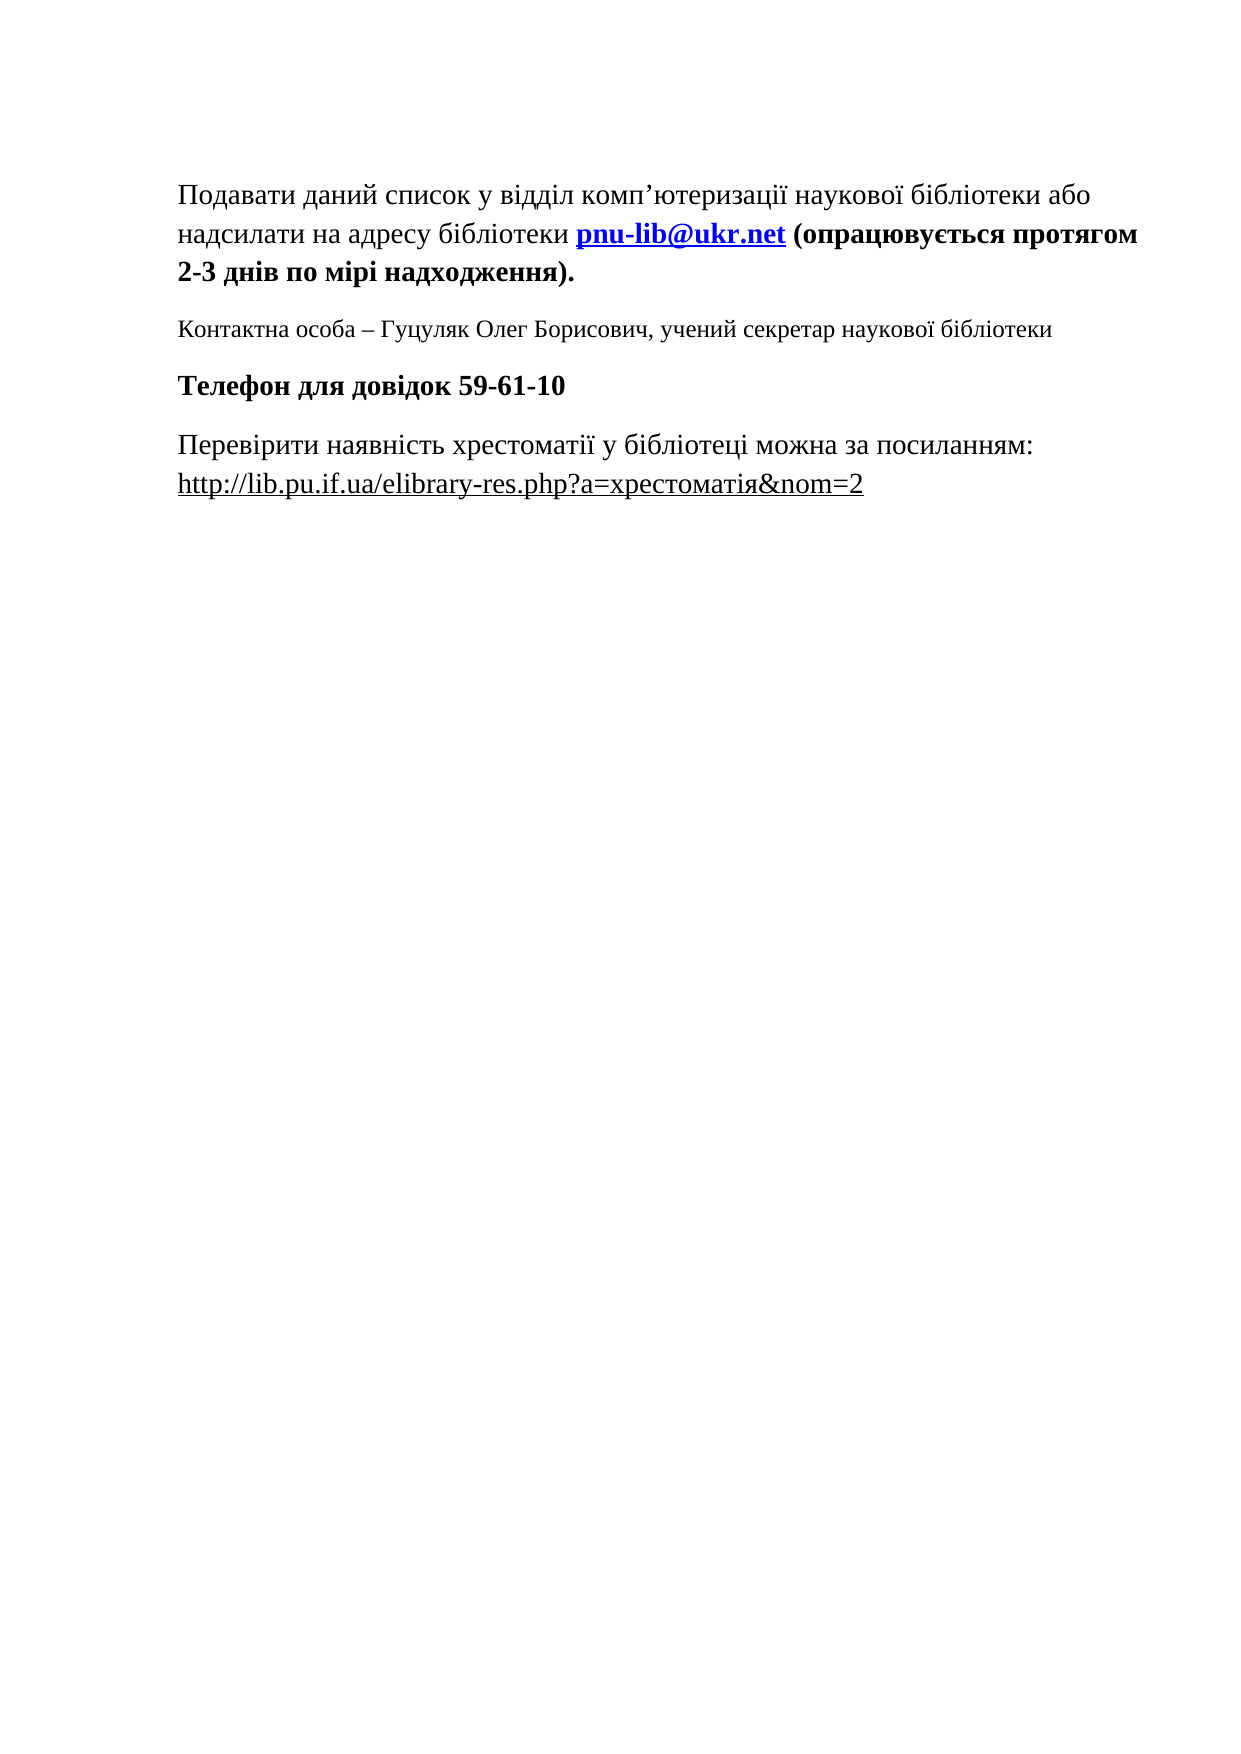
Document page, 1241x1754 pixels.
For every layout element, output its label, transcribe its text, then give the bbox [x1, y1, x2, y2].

text Перевірити наявність хрестоматії у бібліотеці можна за посиланням: http://lib.pu.if.ua/elibrary-res.php?a=хрестоматія&nom=2 [177, 427, 1152, 499]
text Контактна особа – Гуцуляк Олег Борисович, учений секретар наукової бібліотеки [177, 314, 1152, 343]
text Подавати даний список у відділ комп’ютеризації наукової бібліотеки або надсилати на адресу бібліотеки pnu-lib@ukr.net (опрацювується протягом 2-3 днів по мірі надходження). [177, 177, 1152, 288]
text Телефон для довідок 59-61-10 [177, 368, 1152, 401]
